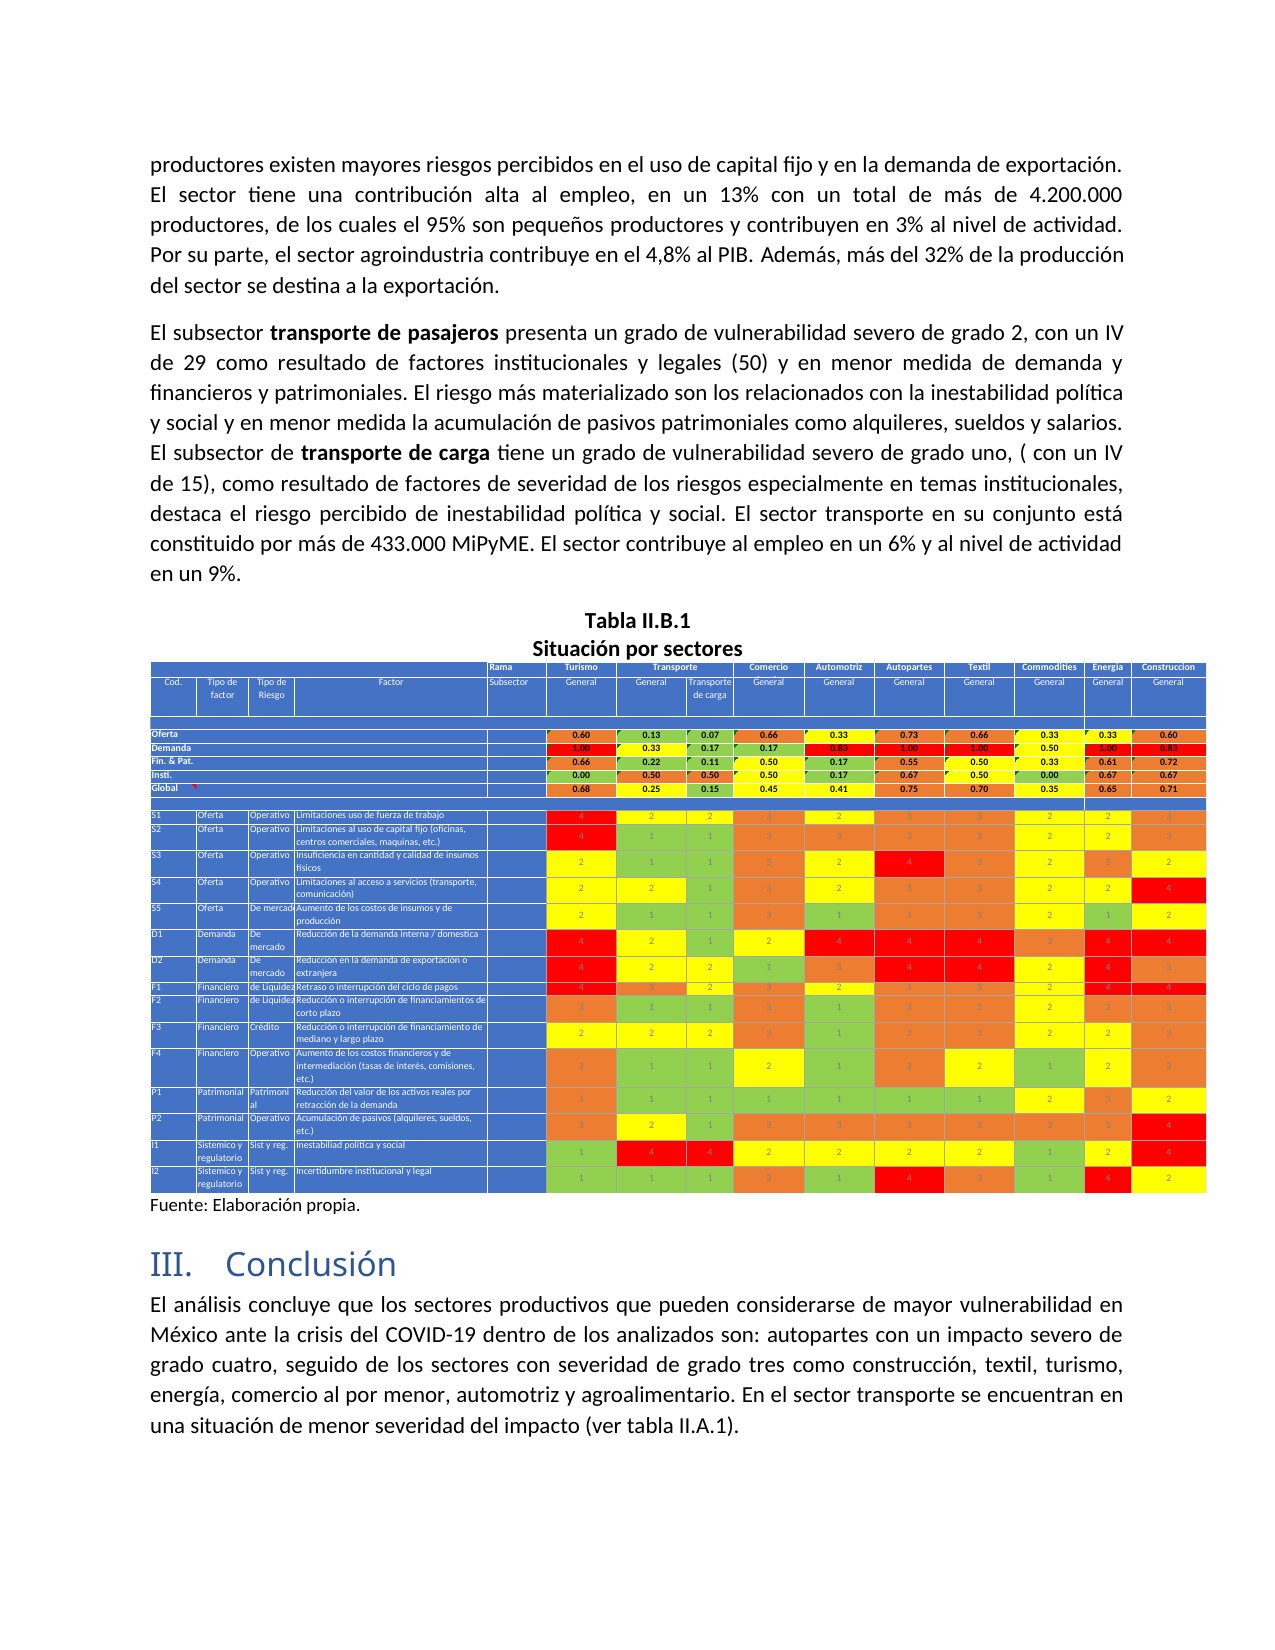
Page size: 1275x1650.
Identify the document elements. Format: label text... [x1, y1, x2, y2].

subtitle Conclusión [150, 1241, 1125, 1286]
text Fuente: Elaboración propia. [150, 1193, 1125, 1216]
text Tabla II.B.1 [150, 606, 1125, 634]
text Situación por sectores [150, 634, 1125, 662]
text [150, 150, 1125, 299]
text El subsector transporte de pasajeros presenta un grado de vulnerabilidad severo de grado 2, con un IV de 29 como resultado de factores institucionales y legales (50) y en menor medida de demanda y financieros y patrimoniales. El riesgo más materializado son los relacionados con la inestabilidad política y social y en menor medida la acumulación de pasivos patrimoniales como alquileres, sueldos y salarios. El subsector de transporte de carga tiene un grado de vulnerabilidad severo de grado uno, ( con un IV de 15), como resultado de factores de severidad de los riesgos especialmente en temas institucionales, destaca el riesgo percibido de inestabilidad política y social. El sector transporte en su conjunto está constituido por más de 433.000 MiPyME. El sector contribuye al empleo en un 6% y al nivel de actividad en un 9%. [150, 318, 1125, 587]
text El análisis concluye que los sectores productivos que pueden considerarse de mayor vulnerabilidad en México ante la crisis del COVID-19 dentro de los analizados son: autopartes con un impacto severo de grado cuatro, seguido de los sectores con severidad de grado tres como construcción, textil, turismo, energía, comercio al por menor, automotriz y agroalimentario. En el sector transporte se encuentran en una situación de menor severidad del impacto (ver tabla II.A.1). [150, 1290, 1125, 1439]
